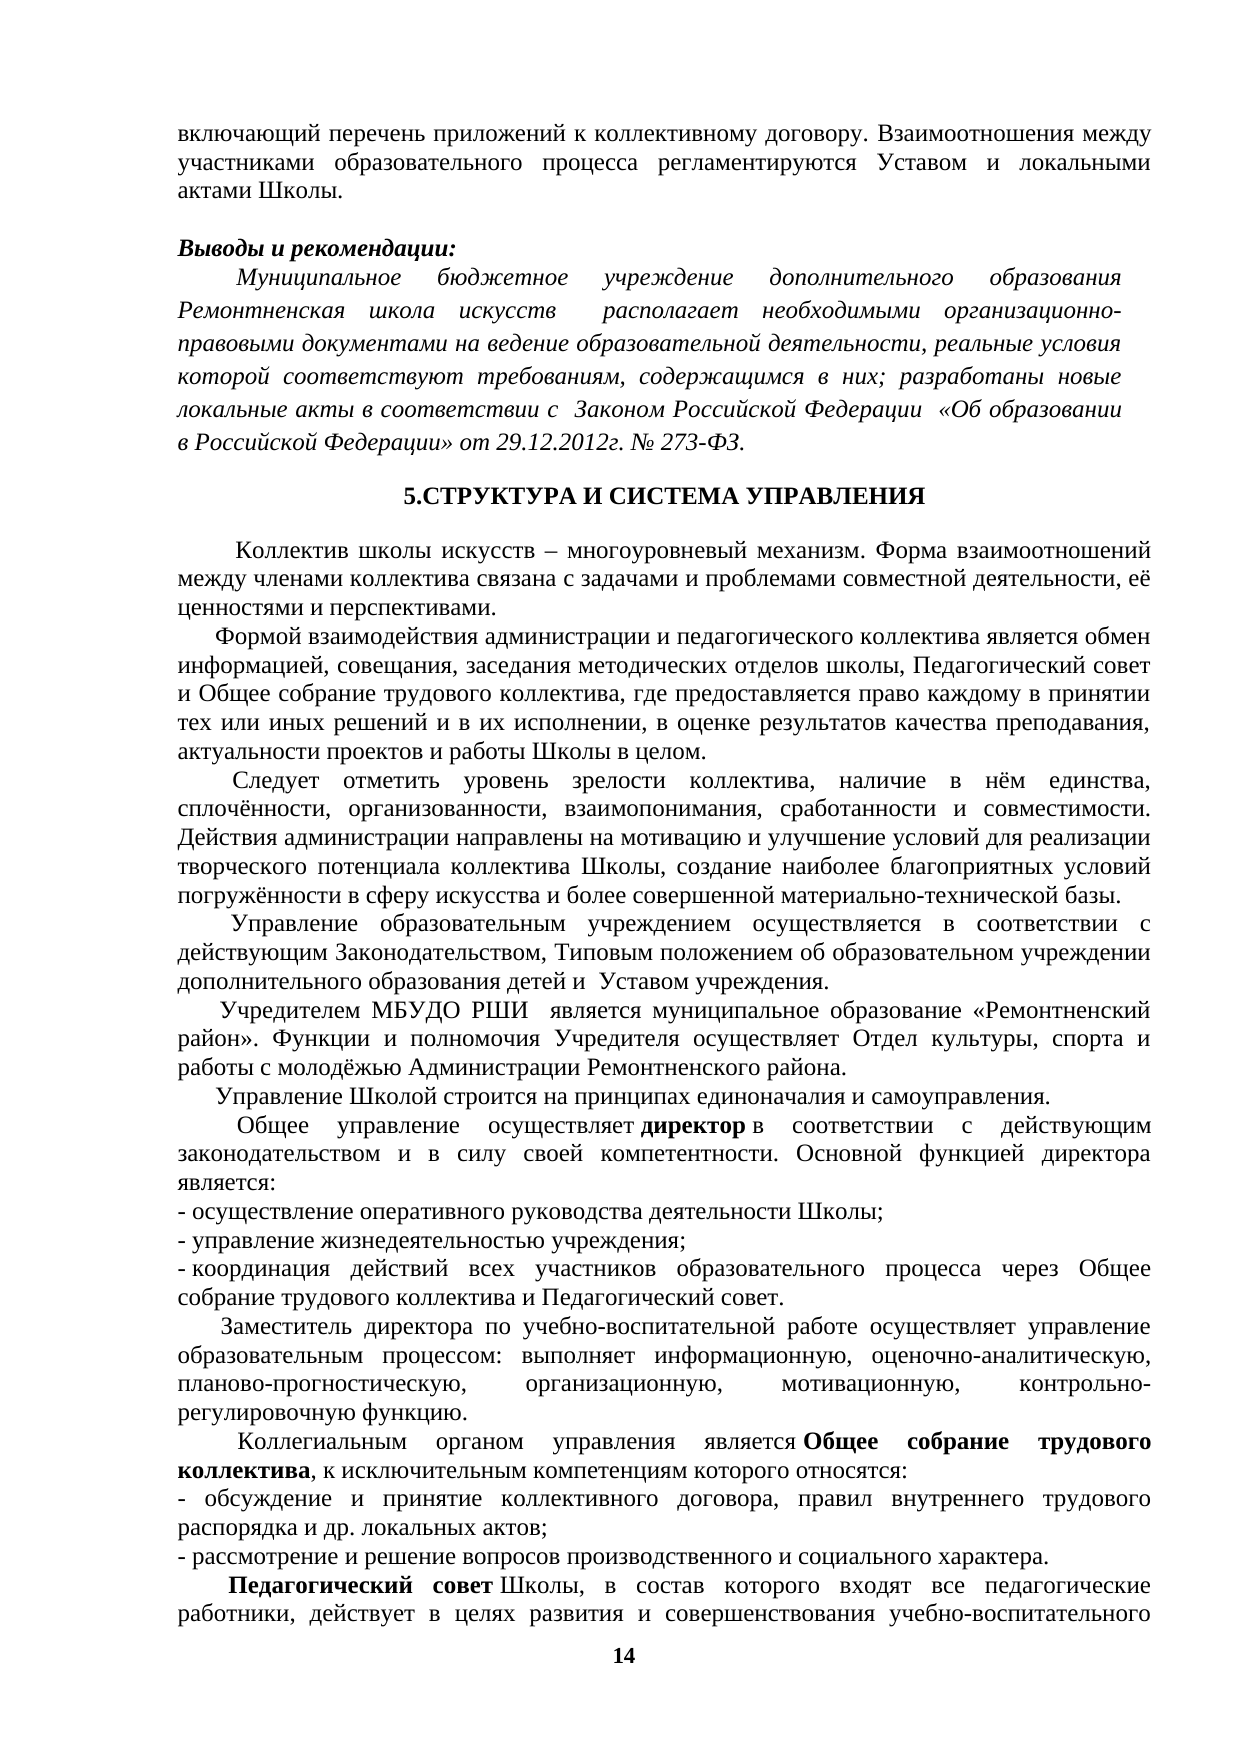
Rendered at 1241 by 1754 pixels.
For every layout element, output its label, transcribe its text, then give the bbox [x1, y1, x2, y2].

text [177, 118, 1152, 204]
text - осуществление оперативного руководства деятельности Школы; [177, 1196, 1152, 1225]
text Коллектив школы искусств – многоуровневый механизм. Форма взаимоотношений между членами коллектива связана с задачами и проблемами совместной деятельности, её ценностями и перспективами. [177, 535, 1152, 621]
text Учредителем МБУДО РШИ является муниципальное образование «Ремонтненский район». Функции и полномочия Учредителя осуществляет Отдел культуры, спорта и работы с молодёжью Администрации Ремонтненского района. [177, 995, 1152, 1081]
text - обсуждение и принятие коллективного договора, правил внутреннего трудового распорядка и др. локальных актов; [177, 1483, 1152, 1541]
text 5.СТРУКТУРА И СИСТЕМА УПРАВЛЕНИЯ [177, 481, 1152, 509]
text Общее управление осуществляет директор в соответствии с действующим законодательством и в силу своей компетентности. Основной функцией директора является: [177, 1110, 1152, 1196]
text Управление образовательным учреждением осуществляется в соответствии с действующим Законодательством, Типовым положением об образовательном учреждении дополнительного образования детей и Уставом учреждения. [177, 908, 1152, 995]
text Муниципальное бюджетное учреждение дополнительного образования Ремонтненская школа искусств располагает необходимыми организационно-правовыми документами на ведение образовательной деятельности, реальные условия которой соответствуют требованиям, содержащимся в них; разработаны новые локальные акты в соответствии с Законом Российской Федерации «Об образовании в Российской Федерации» от 29.12.2012г. № 273-ФЗ. [177, 262, 1122, 456]
text Заместитель директора по учебно-воспитательной работе осуществляет управление образовательным процессом: выполняет информационную, оценочно-аналитическую, планово-прогностическую, организационную, мотивационную, контрольно-регулировочную функцию. [177, 1311, 1152, 1426]
text Следует отметить уровень зрелости коллектива, наличие в нём единства, сплочённости, организованности, взаимопонимания, сработанности и совместимости. Действия администрации направлены на мотивацию и улучшение условий для реализации творческого потенциала коллектива Школы, создание наиболее благоприятных условий погружённости в сферу искусства и более совершенной материально-технической базы. [177, 765, 1152, 908]
text Формой взаимодействия администрации и педагогического коллектива является обмен информацией, совещания, заседания методических отделов школы, Педагогический совет и Общее собрание трудового коллектива, где предоставляется право каждому в принятии тех или иных решений и в их исполнении, в оценке результатов качества преподавания, актуальности проектов и работы Школы в целом. [177, 621, 1152, 765]
text Коллегиальным органом управления является Общее собрание трудового коллектива, к исключительным компетенциям которого относятся: [177, 1426, 1152, 1483]
text Управление Школой строится на принципах единоначалия и самоуправления. [177, 1081, 1152, 1110]
text Выводы и рекомендации: [177, 233, 1152, 262]
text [177, 1570, 1152, 1627]
text - координация действий всех участников образовательного процесса через Общее собрание трудового коллектива и Педагогический совет. [177, 1253, 1152, 1311]
text - управление жизнедеятельностью учреждения; [177, 1225, 1152, 1253]
text - рассмотрение и решение вопросов производственного и социального характера. [177, 1541, 1152, 1570]
